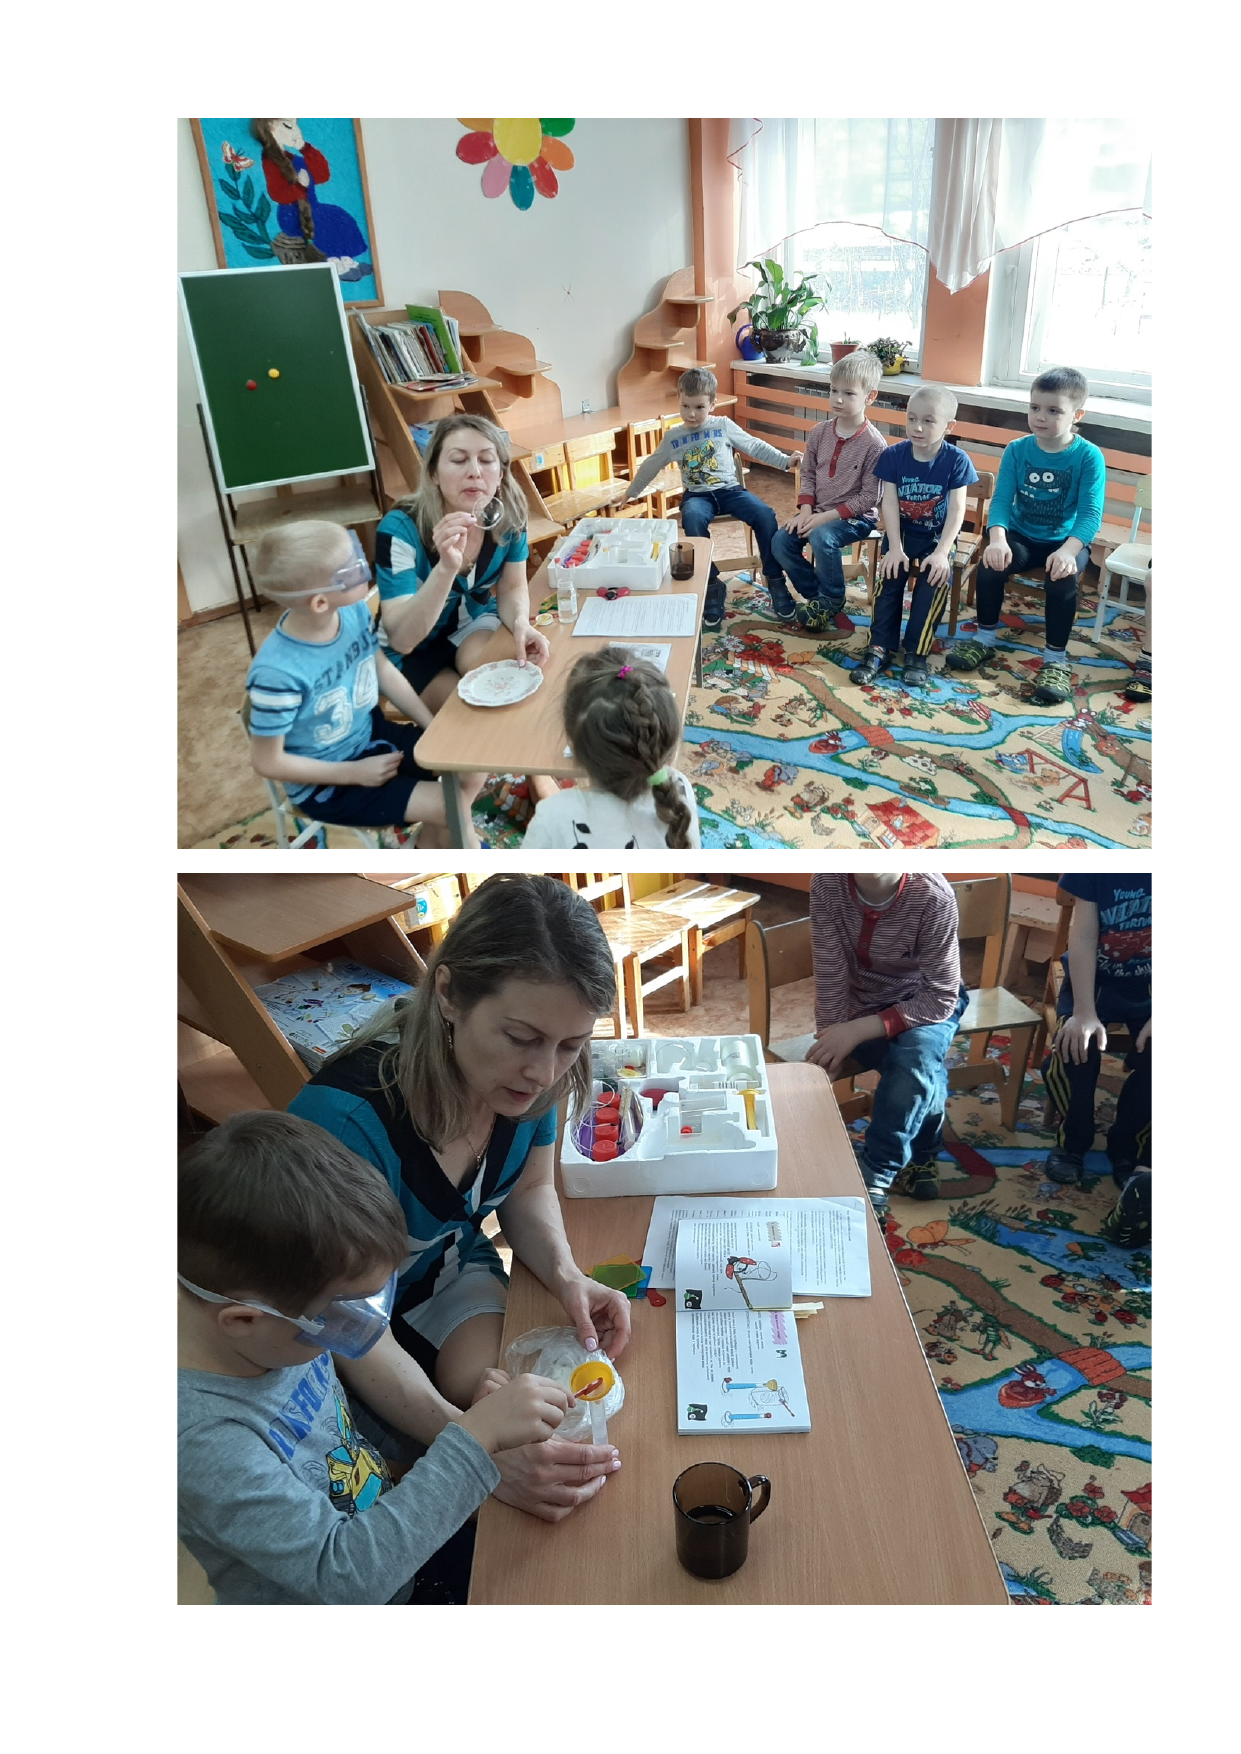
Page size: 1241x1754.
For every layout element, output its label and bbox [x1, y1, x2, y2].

picture [177, 118, 1152, 849]
picture [177, 873, 1152, 1605]
